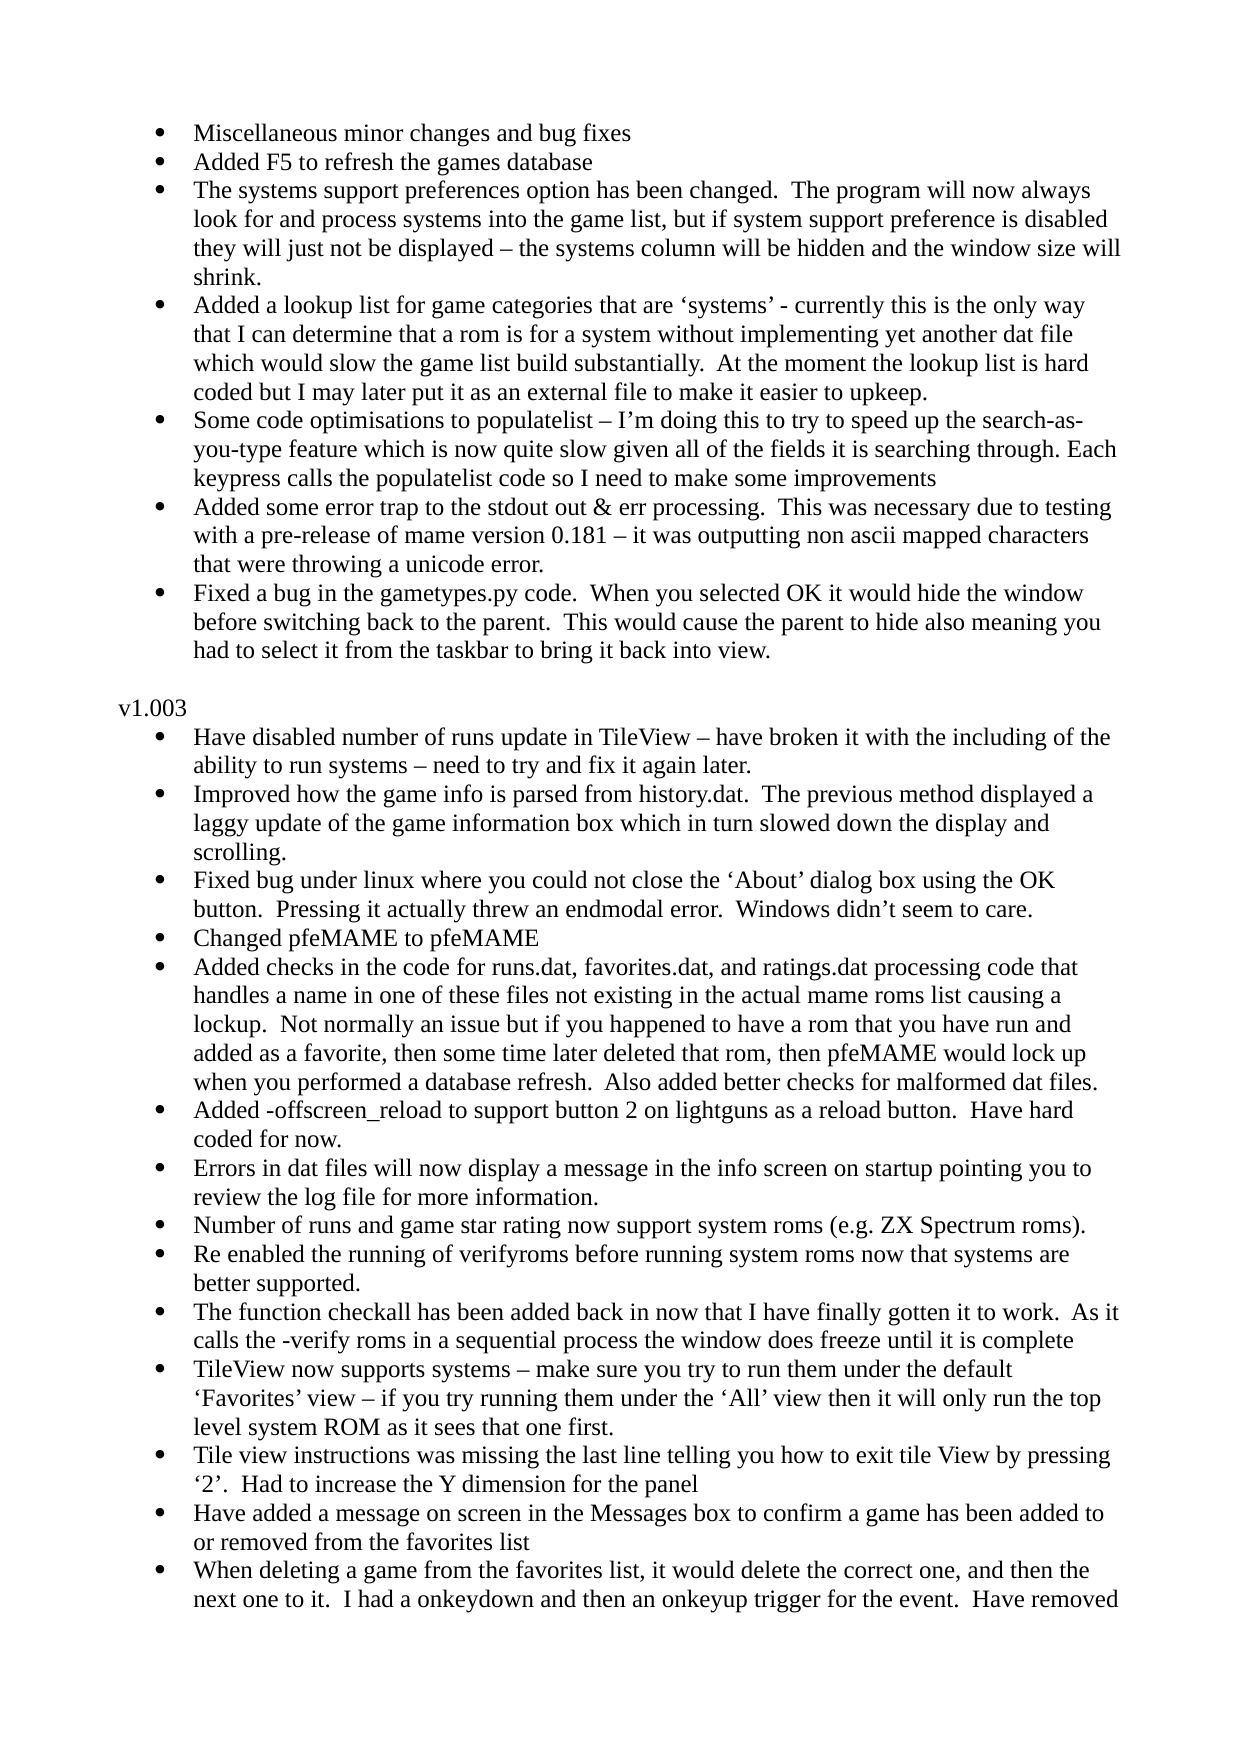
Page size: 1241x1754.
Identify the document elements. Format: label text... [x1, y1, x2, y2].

list Improved how the game info is parsed from history.dat. The previous method displayed a laggy update of the game information box which in turn slowed down the display and scrolling. [156, 779, 1122, 866]
text v1.003 [118, 693, 1122, 722]
list The function checkall has been added back in now that I have finally gotten it to work. As it calls the -verify roms in a sequential process the window does freeze until it is complete [156, 1297, 1122, 1354]
list Fixed a bug in the gametypes.py code. When you selected OK it would hide the window before switching back to the parent. This would cause the parent to hide also meaning you had to select it from the taskbar to bring it back into view. [156, 578, 1122, 664]
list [156, 1556, 1122, 1613]
list Changed pfeMAME to pfeMAME [156, 923, 1122, 952]
list Added some error trap to the stdout out & err processing. This was necessary due to testing with a pre-release of mame version 0.181 – it was outputting non ascii mapped characters that were throwing a unicode error. [156, 492, 1122, 578]
list Have disabled number of runs update in TileView – have broken it with the including of the ability to run systems – need to try and fix it again later. [156, 722, 1122, 779]
list TileView now supports systems – make sure you try to run them under the default ‘Favorites’ view – if you try running them under the ‘All’ view then it will only run the top level system ROM as it sees that one first. [156, 1354, 1122, 1441]
list Re enabled the running of verifyroms before running system roms now that systems are better supported. [156, 1239, 1122, 1297]
list Tile view instructions was missing the last line telling you how to exit tile View by pressing ‘2’. Had to increase the Y dimension for the panel [156, 1441, 1122, 1498]
list Some code optimisations to populatelist – I’m doing this to try to speed up the search-as-you-type feature which is now quite slow given all of the fields it is searching through. Each keypress calls the populatelist code so I need to make some improvements [156, 406, 1122, 492]
list Added checks in the code for runs.dat, favorites.dat, and ratings.dat processing code that handles a name in one of these files not existing in the actual mame roms list causing a lockup. Not normally an issue but if you happened to have a rom that you have run and added as a favorite, then some time later deleted that rom, then pfeMAME would lock up when you performed a database refresh. Also added better checks for malformed dat files. [156, 952, 1122, 1096]
list Have added a message on screen in the Messages box to confirm a game has been added to or removed from the favorites list [156, 1498, 1122, 1556]
list Added -offscreen_reload to support button 2 on lightguns as a reload button. Have hard coded for now. [156, 1096, 1122, 1153]
list The systems support preferences option has been changed. The program will now always look for and process systems into the game list, but if system support preference is disabled they will just not be displayed – the systems column will be hidden and the window size will shrink. [156, 176, 1122, 291]
list Number of runs and game star rating now support system roms (e.g. ZX Spectrum roms). [156, 1211, 1122, 1239]
list Fixed bug under linux where you could not close the ‘About’ dialog box using the OK button. Pressing it actually threw an endmodal error. Windows didn’t seem to care. [156, 866, 1122, 923]
list Added a lookup list for game categories that are ‘systems’ - currently this is the only way that I can determine that a rom is for a system without implementing yet another dat file which would slow the game list build substantially. At the moment the lookup list is hard coded but I may later put it as an external file to make it easier to upkeep. [156, 291, 1122, 406]
list Added F5 to refresh the games database [156, 147, 1122, 176]
list Errors in dat files will now display a message in the info screen on startup pointing you to review the log file for more information. [156, 1153, 1122, 1211]
list Miscellaneous minor changes and bug fixes [156, 118, 1122, 147]
